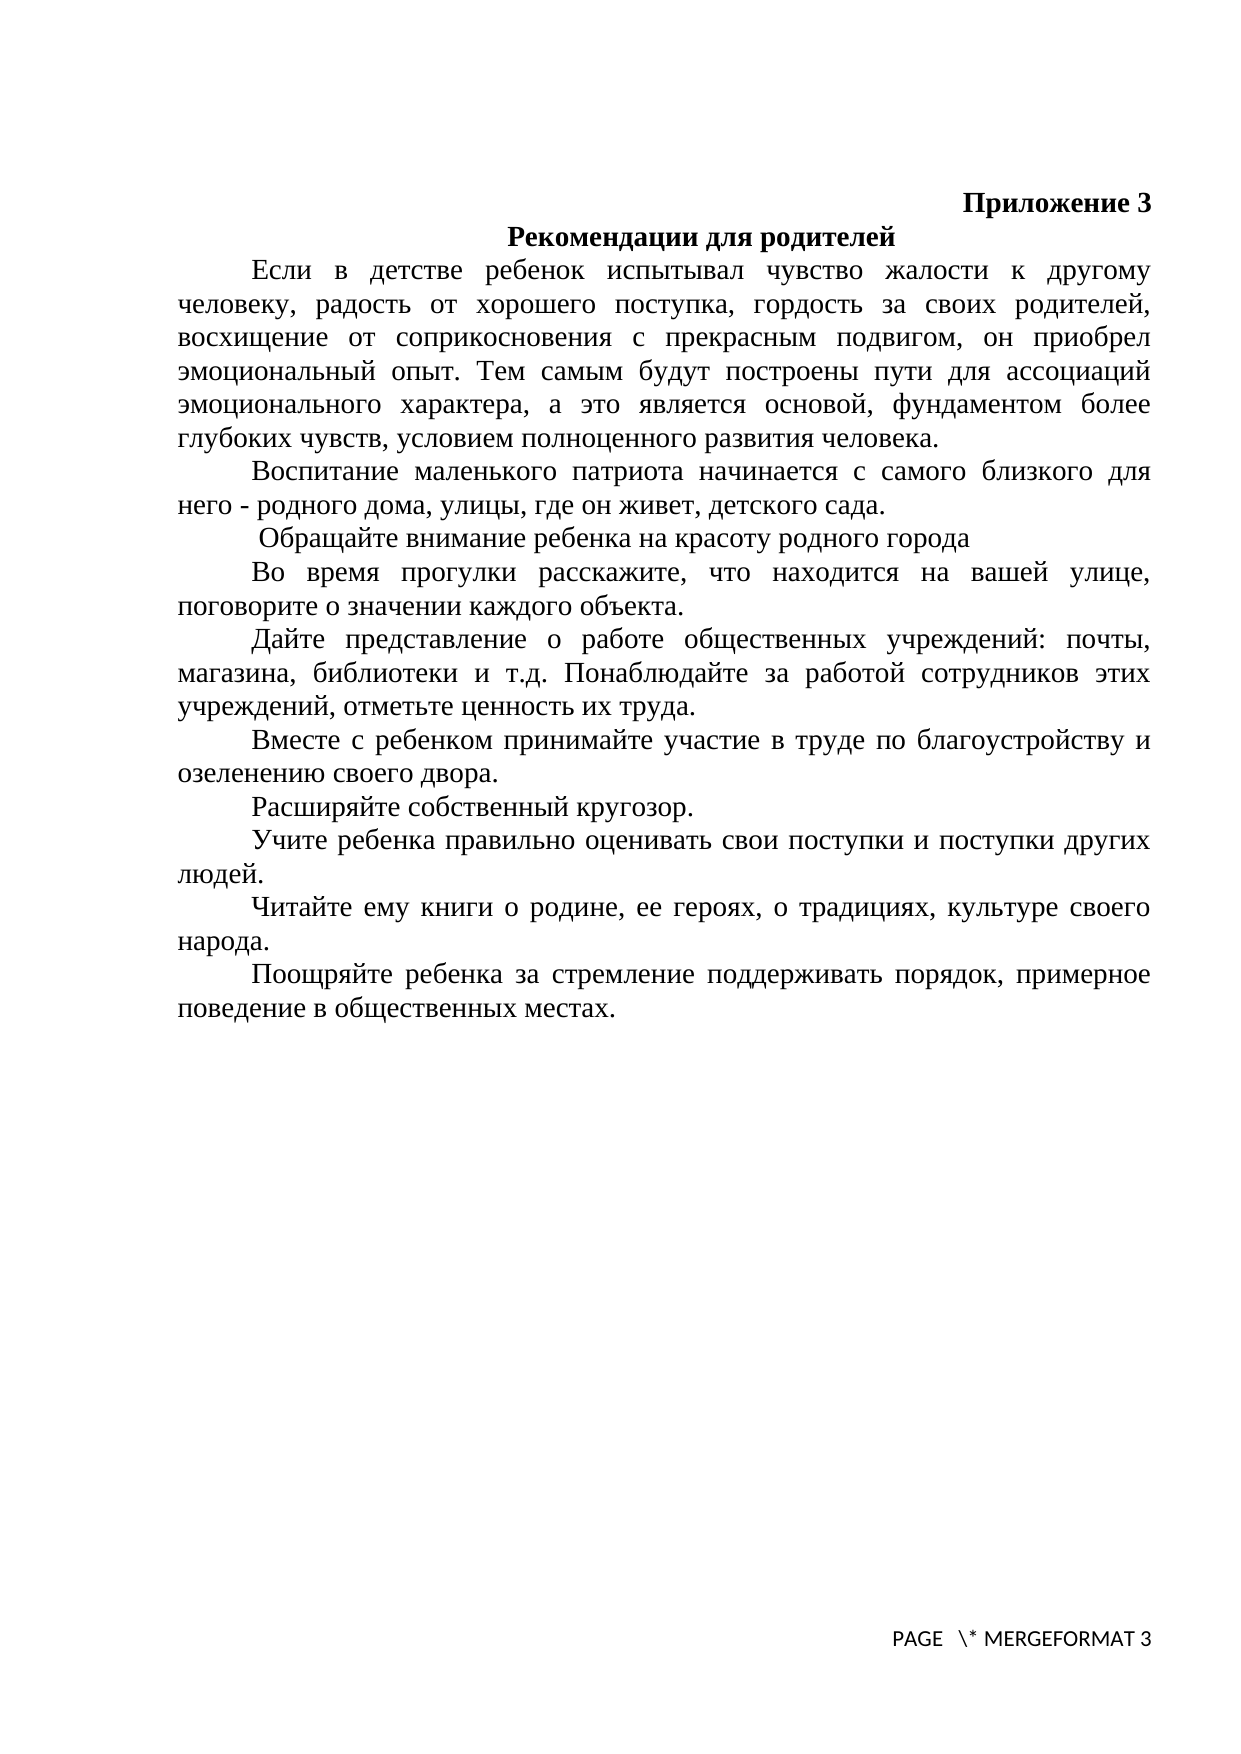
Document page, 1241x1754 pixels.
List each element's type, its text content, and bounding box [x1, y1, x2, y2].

text Вместе с ребенком принимайте участие в труде по благоустройству и озеленению своего двора. [177, 722, 1152, 789]
text Учите ребенка правильно оценивать свои поступки и поступки других людей. [177, 822, 1152, 889]
text Поощряйте ребенка за стремление поддерживать порядок, примерное поведение в общественных местах. [177, 957, 1152, 1024]
text Воспитание маленького патриота начинается с самого близкого для него - родного дома, улицы, где он живет, детского сада. [177, 453, 1152, 521]
text Приложение 3 [177, 185, 1152, 219]
text Дайте представление о работе общественных учреждений: почты, магазина, библиотеки и т.д. Понаблюдайте за работой сотрудников этих учреждений, отметьте ценность их труда. [177, 621, 1152, 722]
text Рекомендации для родителей [177, 219, 1152, 252]
text Обращайте внимание ребенка на красоту родного города [177, 521, 1152, 554]
text Расширяйте собственный кругозор. [177, 789, 1152, 822]
text Читайте ему книги о родине, ее героях, о традициях, культуре своего народа. [177, 889, 1152, 957]
text Во время прогулки расскажите, что находится на вашей улице, поговорите о значении каждого объекта. [177, 554, 1152, 621]
text Если в детстве ребенок испытывал чувство жалости к другому человеку, радость от хорошего поступка, гордость за своих родителей, восхищение от соприкосновения с прекрасным подвигом, он приобрел эмоциональный опыт. Тем самым будут построены пути для ассоциаций эмоционального характера, а это является основой, фундаментом более глубоких чувств, условием полноценного развития человека. [177, 252, 1152, 453]
